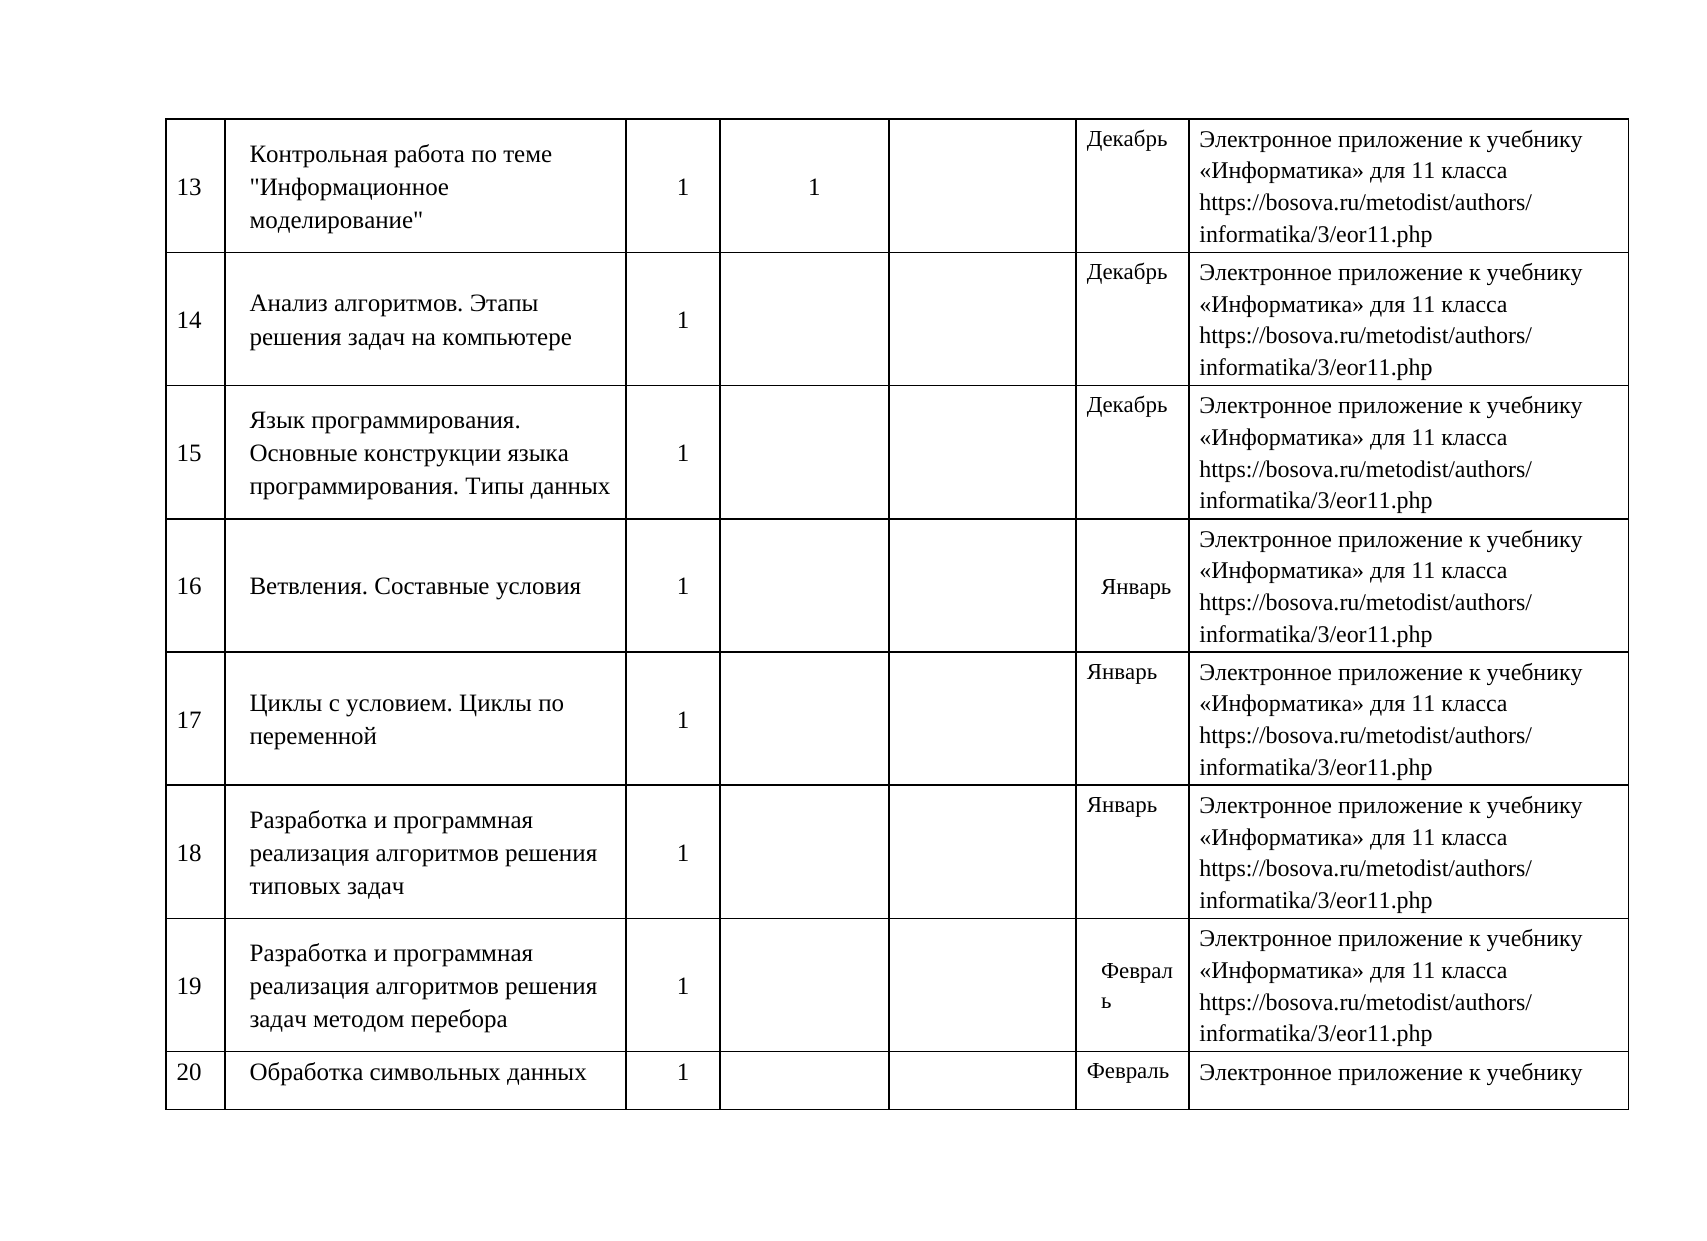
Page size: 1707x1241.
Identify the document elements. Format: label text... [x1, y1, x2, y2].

table_cell Контрольная работа по теме "Информационное моделирование" [226, 120, 625, 251]
table_cell 15 [167, 386, 224, 518]
table_cell Февраль [1077, 1052, 1188, 1108]
table_cell 17 [167, 653, 224, 784]
table_cell 1 [721, 120, 888, 251]
table_cell 1 [627, 520, 719, 651]
table_cell Декабрь [1077, 253, 1188, 384]
table_cell 13 [167, 120, 224, 251]
table_cell 16 [167, 520, 224, 651]
table_cell 19 [167, 919, 224, 1051]
table_cell [890, 520, 1075, 651]
table_cell Анализ алгоритмов. Этапы решения задач на компьютере [226, 253, 625, 384]
table_cell Электронное приложение к учебнику «Информатика» для 11 класса https://bosova.ru/metodist/authors/informatika/3/eor11.php [1190, 253, 1628, 384]
table_cell [890, 653, 1075, 784]
table_cell [890, 1052, 1075, 1108]
table_cell Язык программирования. Основные конструкции языка программирования. Типы данных [226, 386, 625, 518]
table_cell Декабрь [1077, 386, 1188, 518]
table_cell 20 [167, 1052, 224, 1108]
table_cell [721, 653, 888, 784]
table_cell Электронное приложение к учебнику «Информатика» для 11 класса https://bosova.ru/metodist/authors/informatika/3/eor11.php [1190, 786, 1628, 917]
table_cell [890, 919, 1075, 1051]
table_cell Разработка и программная реализация алгоритмов решения типовых задач [226, 786, 625, 917]
table_cell Февраль [1077, 919, 1188, 1051]
table_cell [890, 786, 1075, 917]
table_cell 1 [627, 386, 719, 518]
table_cell [721, 253, 888, 384]
table_cell 1 [627, 919, 719, 1051]
table_cell Циклы с условием. Циклы по переменной [226, 653, 625, 784]
table_cell Январь [1077, 653, 1188, 784]
table_cell [721, 1052, 888, 1108]
table_cell [721, 520, 888, 651]
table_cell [1190, 1052, 1628, 1108]
table_cell Декабрь [1077, 120, 1188, 251]
table_cell [721, 386, 888, 518]
table_cell [721, 786, 888, 917]
table_cell [721, 919, 888, 1051]
table_cell 1 [627, 1052, 719, 1108]
table_cell 1 [627, 253, 719, 384]
table_cell Разработка и программная реализация алгоритмов решения задач методом перебора [226, 919, 625, 1051]
table_cell 14 [167, 253, 224, 384]
table_cell [890, 386, 1075, 518]
table_cell Ветвления. Составные условия [226, 520, 625, 651]
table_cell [1190, 120, 1628, 251]
table_cell [890, 120, 1075, 251]
table_cell Электронное приложение к учебнику «Информатика» для 11 класса https://bosova.ru/metodist/authors/informatika/3/eor11.php [1190, 653, 1628, 784]
table_cell Электронное приложение к учебнику «Информатика» для 11 класса https://bosova.ru/metodist/authors/informatika/3/eor11.php [1190, 919, 1628, 1051]
table_cell Январь [1077, 520, 1188, 651]
table_cell Электронное приложение к учебнику «Информатика» для 11 класса https://bosova.ru/metodist/authors/informatika/3/eor11.php [1190, 520, 1628, 651]
table_cell 18 [167, 786, 224, 917]
table_cell Январь [1077, 786, 1188, 917]
table_cell 1 [627, 120, 719, 251]
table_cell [226, 1052, 625, 1108]
table_cell [890, 253, 1075, 384]
table_cell 1 [627, 786, 719, 917]
table_cell 1 [627, 653, 719, 784]
table_cell Электронное приложение к учебнику «Информатика» для 11 класса https://bosova.ru/metodist/authors/informatika/3/eor11.php [1190, 386, 1628, 518]
